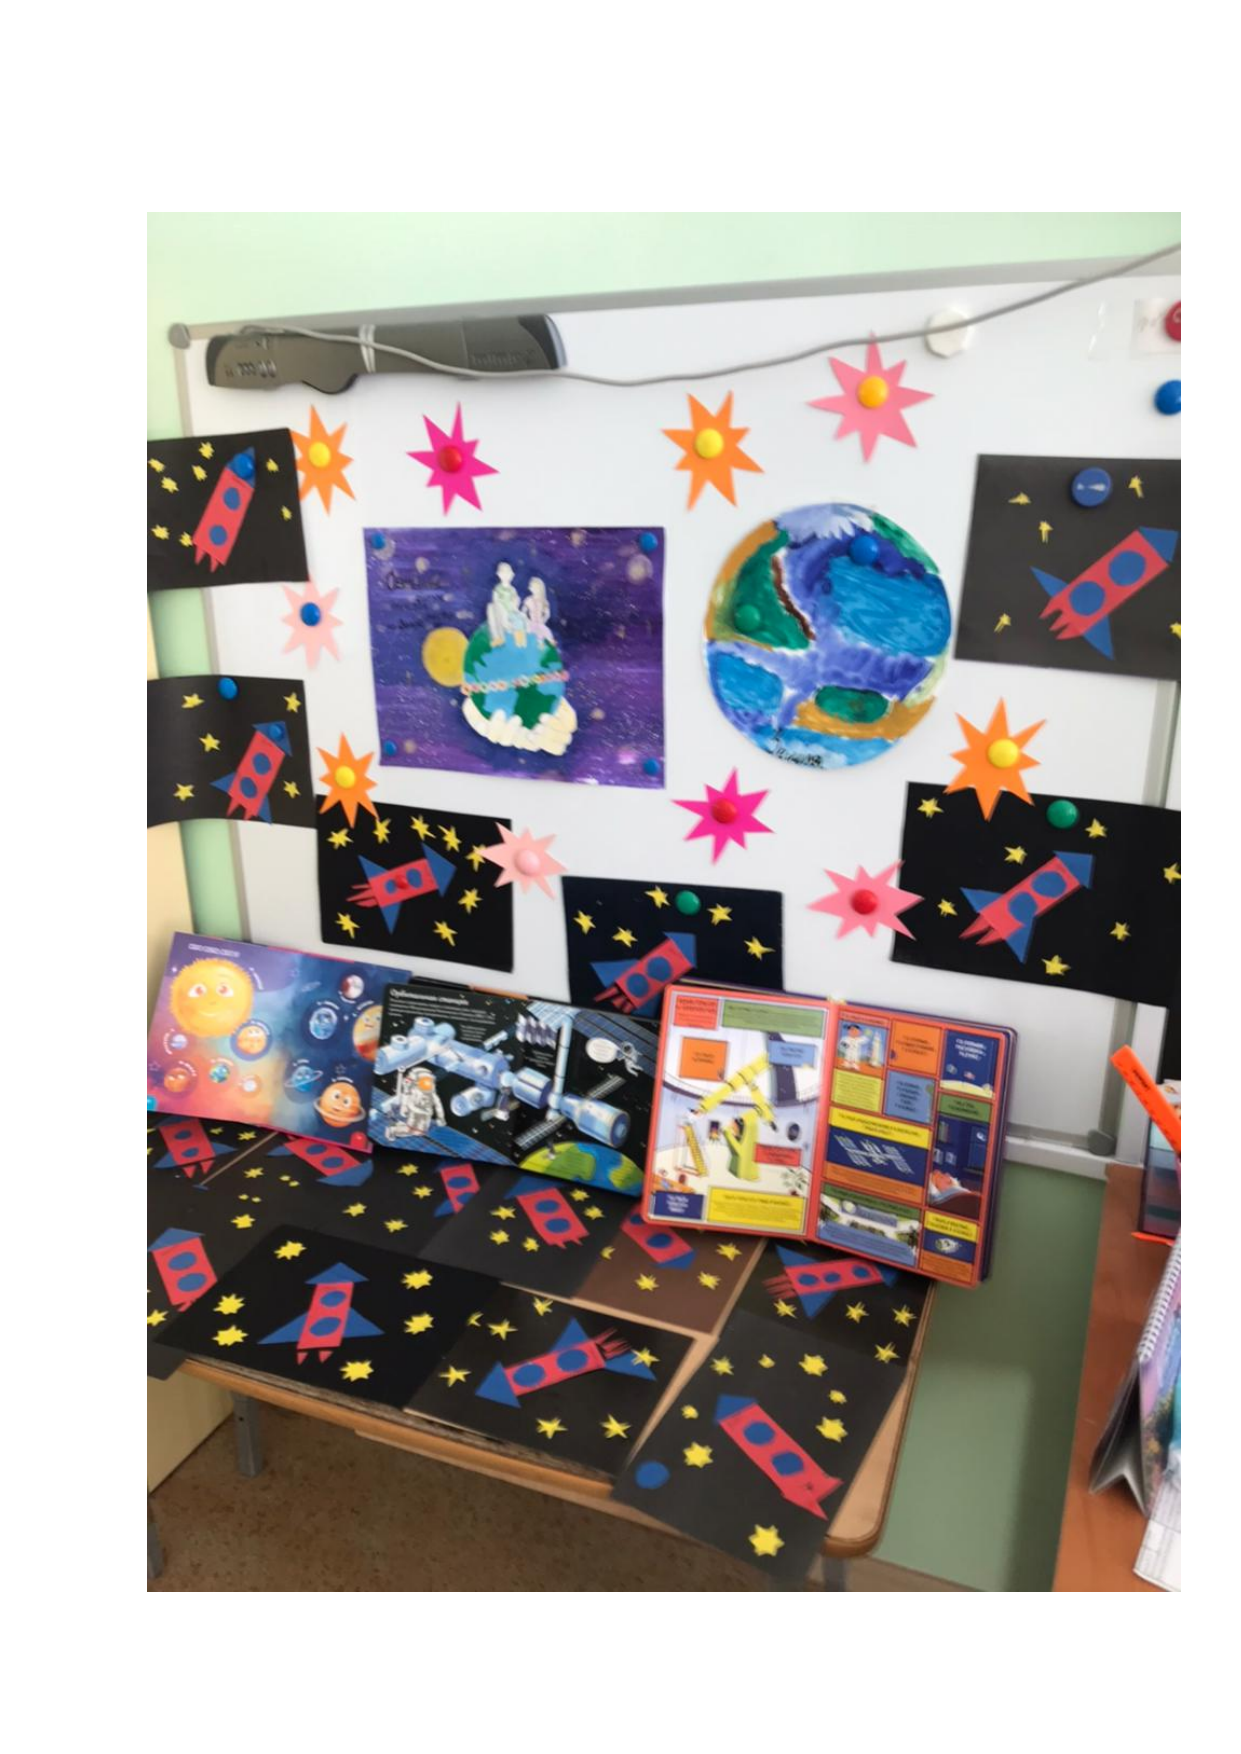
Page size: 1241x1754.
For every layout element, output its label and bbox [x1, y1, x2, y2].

picture [147, 212, 1181, 1592]
